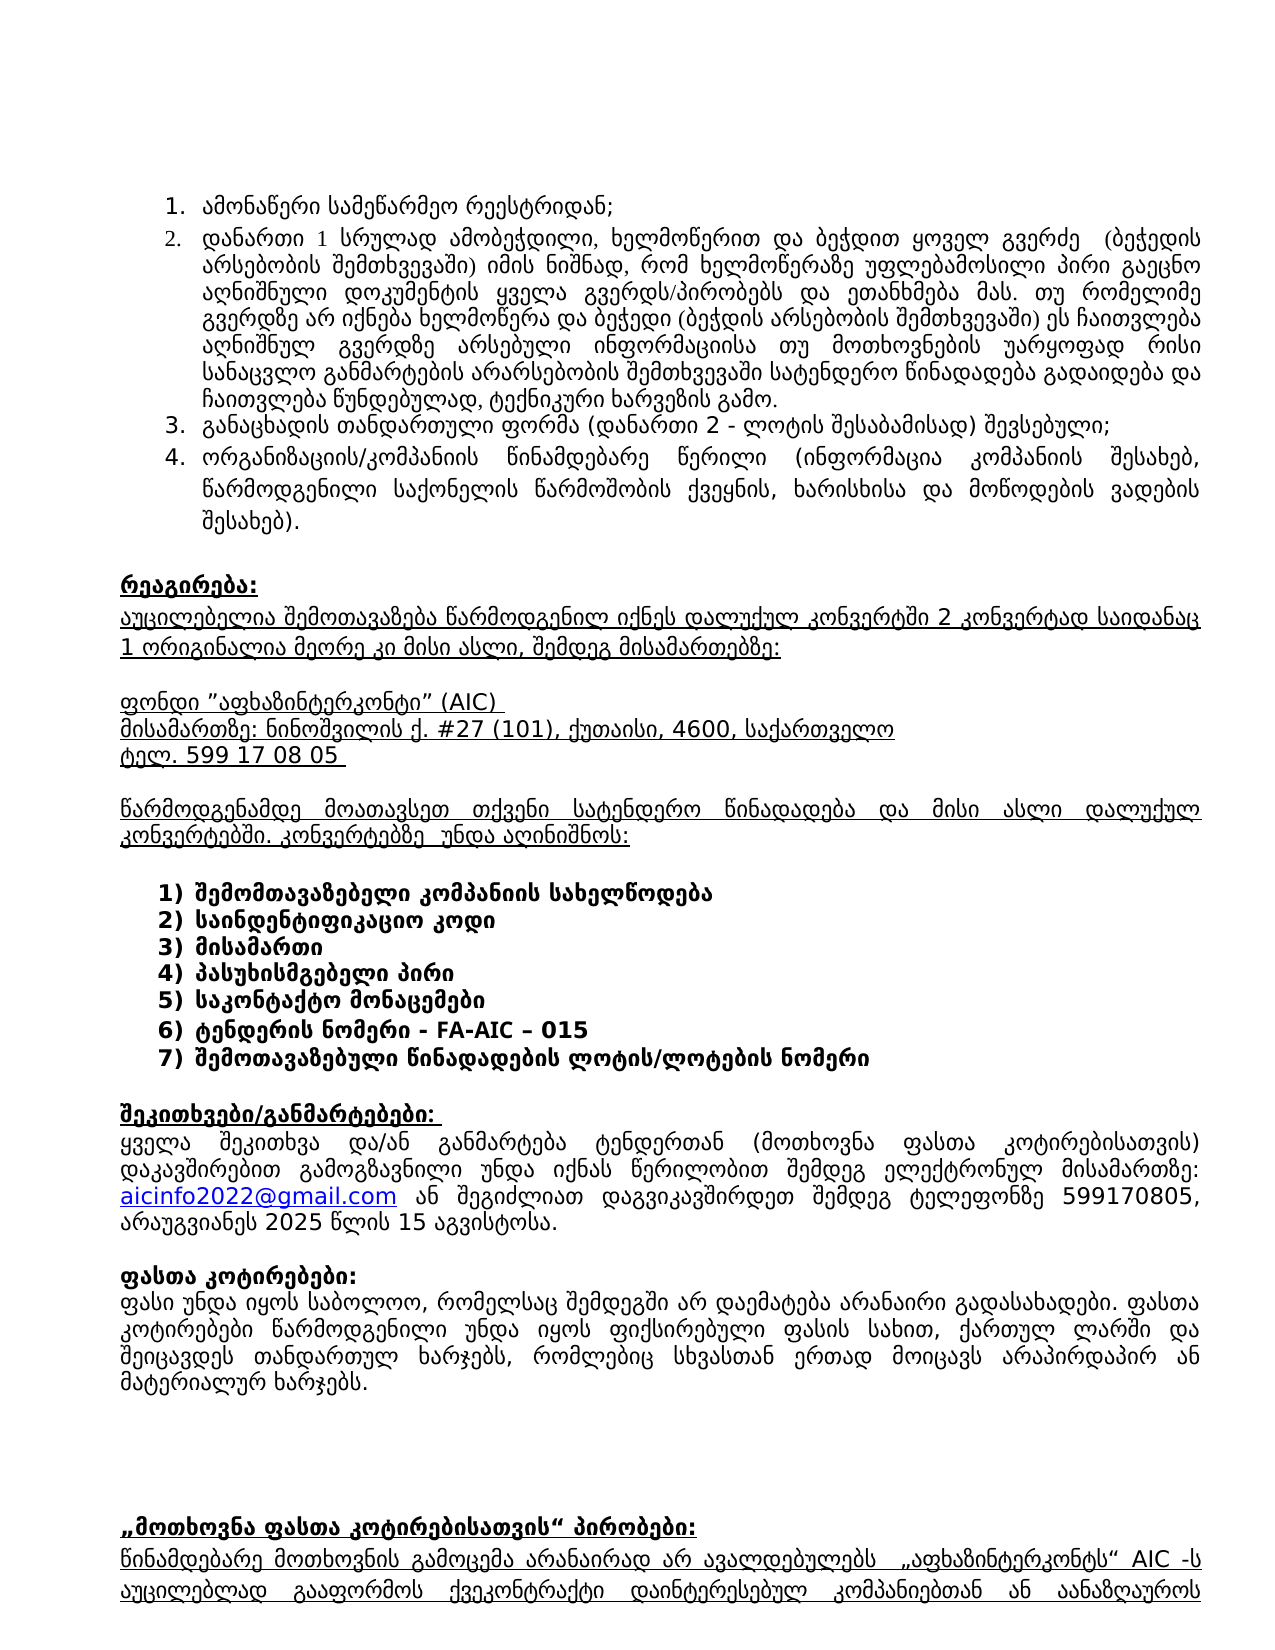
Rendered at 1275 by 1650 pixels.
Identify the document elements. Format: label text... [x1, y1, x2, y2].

list საკონტაქტო მონაცემები [157, 987, 1201, 1014]
list დანართი 1 სრულად ამობეჭდილი, ხელმოწერით და ბეჭდით ყოველ გვერძე (ბეჭედის არსებობის შემთხვევაში) იმის ნიშნად, რომ ხელმოწერაზე უფლებამოსილი პირი გაეცნო აღნიშნული დოკუმენტის ყველა გვერდს/პირობებს და ეთანხმება მას. თუ რომელიმე გვერდზე არ იქნება ხელმოწერა და ბეჭედი (ბეჭდის არსებობის შემთხვევაში) ეს ჩაითვლება აღნიშნულ გვერდზე არსებული ინფორმაციისა თუ მოთხოვნების უარყოფად რისი სანაცვლო განმარტების არარსებობის შემთხვევაში სატენდერო წინადადება გადაიდება და ჩაითვლება წუნდებულად, ტექნიკური ხარვეზის გამო. [164, 225, 1201, 413]
text აუცილებელია შემოთავაზება წარმოდგენილ იქნეს დალუქულ კონვერტში 2 კონვერტად საიდანაც 1 ორიგინალია მეორე კი მისი ასლი, შემდეგ მისამართებზე: [120, 629, 1201, 662]
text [120, 1546, 1201, 1569]
list ტენდერის ნომერი - FA-AIC – 015 [157, 1014, 1201, 1045]
text რეაგირება: [120, 572, 1201, 599]
text „მოთხოვნა ფასთა კოტირებისათვის“ პირობები: [120, 1514, 1201, 1540]
text ტელ. 599 17 08 05 [120, 742, 1201, 769]
text მისამართზე: ნინოშვილის ქ. #27 (101), ქუთაისი, 4600, საქართველო [120, 716, 1201, 742]
list პასუხისმგებელი პირი [157, 960, 1201, 987]
text ფასთა კოტირებები: [120, 1263, 1201, 1289]
list შემოთავაზებული წინადადების ლოტის/ლოტების ნომერი [157, 1045, 1201, 1072]
text შეკითხვები/განმარტებები: [120, 1098, 1201, 1129]
list მისამართი [157, 934, 1201, 960]
text აუცილებელია შემოთავაზება წარმოდგენილ იქნეს დალუქულ კონვერტში 2 კონვერტად საიდანაც 1 ორიგინალია მეორე კი მისი ასლი, შემდეგ მისამართებზე: [120, 604, 1201, 627]
text ფონდი ”აფხაზინტერკონტი” (AIC) [120, 689, 1201, 716]
text წარმოდგენამდე მოათავსეთ თქვენი სატენდერო წინადადება და მისი ასლი დალუქულ კონვერტებში. კონვერტებზე უნდა აღინიშნოს: [120, 796, 1201, 819]
text ფასი უნდა იყოს საბოლოო, რომელსაც შემდეგში არ დაემატება არანაირი გადასახადები. ფასთა კოტირებები წარმოდგენილი უნდა იყოს ფიქსირებული ფასის სახით, ქართულ ლარში და შეიცავდეს თანდართულ ხარჯებს, რომლებიც სხვასთან ერთად მოიცავს არაპირდაპირ ან მატერიალურ ხარჯებს. [120, 1289, 1201, 1396]
list განაცხადის თანდართული ფორმა (დანართი 2 - ლოტის შესაბამისად) შევსებული; [164, 413, 1201, 439]
list ამონაწერი სამეწარმეო რეესტრიდან; [164, 193, 1201, 220]
text ყველა შეკითხვა და/ან განმარტება ტენდერთან (მოთხოვნა ფასთა კოტირებისათვის) დაკავშირებით გამოგზავნილი უნდა იქნას წერილობით შემდეგ ელექტრონულ მისამართზე: aicinfo2022@gmail.com ან შეგიძლიათ დაგვიკავშირდეთ შემდეგ ტელეფონზე 599170805, არაუგვიანეს 2025 წლის 15 აგვისტოსა. [120, 1129, 1201, 1236]
text წარმოდგენამდე მოათავსეთ თქვენი სატენდერო წინადადება და მისი ასლი დალუქულ კონვერტებში. კონვერტებზე უნდა აღინიშნოს: [120, 820, 1201, 849]
list შემომთავაზებელი კომპანიის სახელწოდება [157, 880, 1201, 907]
list ორგანიზაციის/კომპანიის წინამდებარე წერილი (ინფორმაცია კომპანიის შესახებ, წარმოდგენილი საქონელის წარმოშობის ქვეყნის, ხარისხისა და მოწოდების ვადების შესახებ). [164, 444, 1201, 535]
list საინდენტიფიკაციო კოდი [157, 907, 1201, 934]
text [120, 1570, 1201, 1601]
